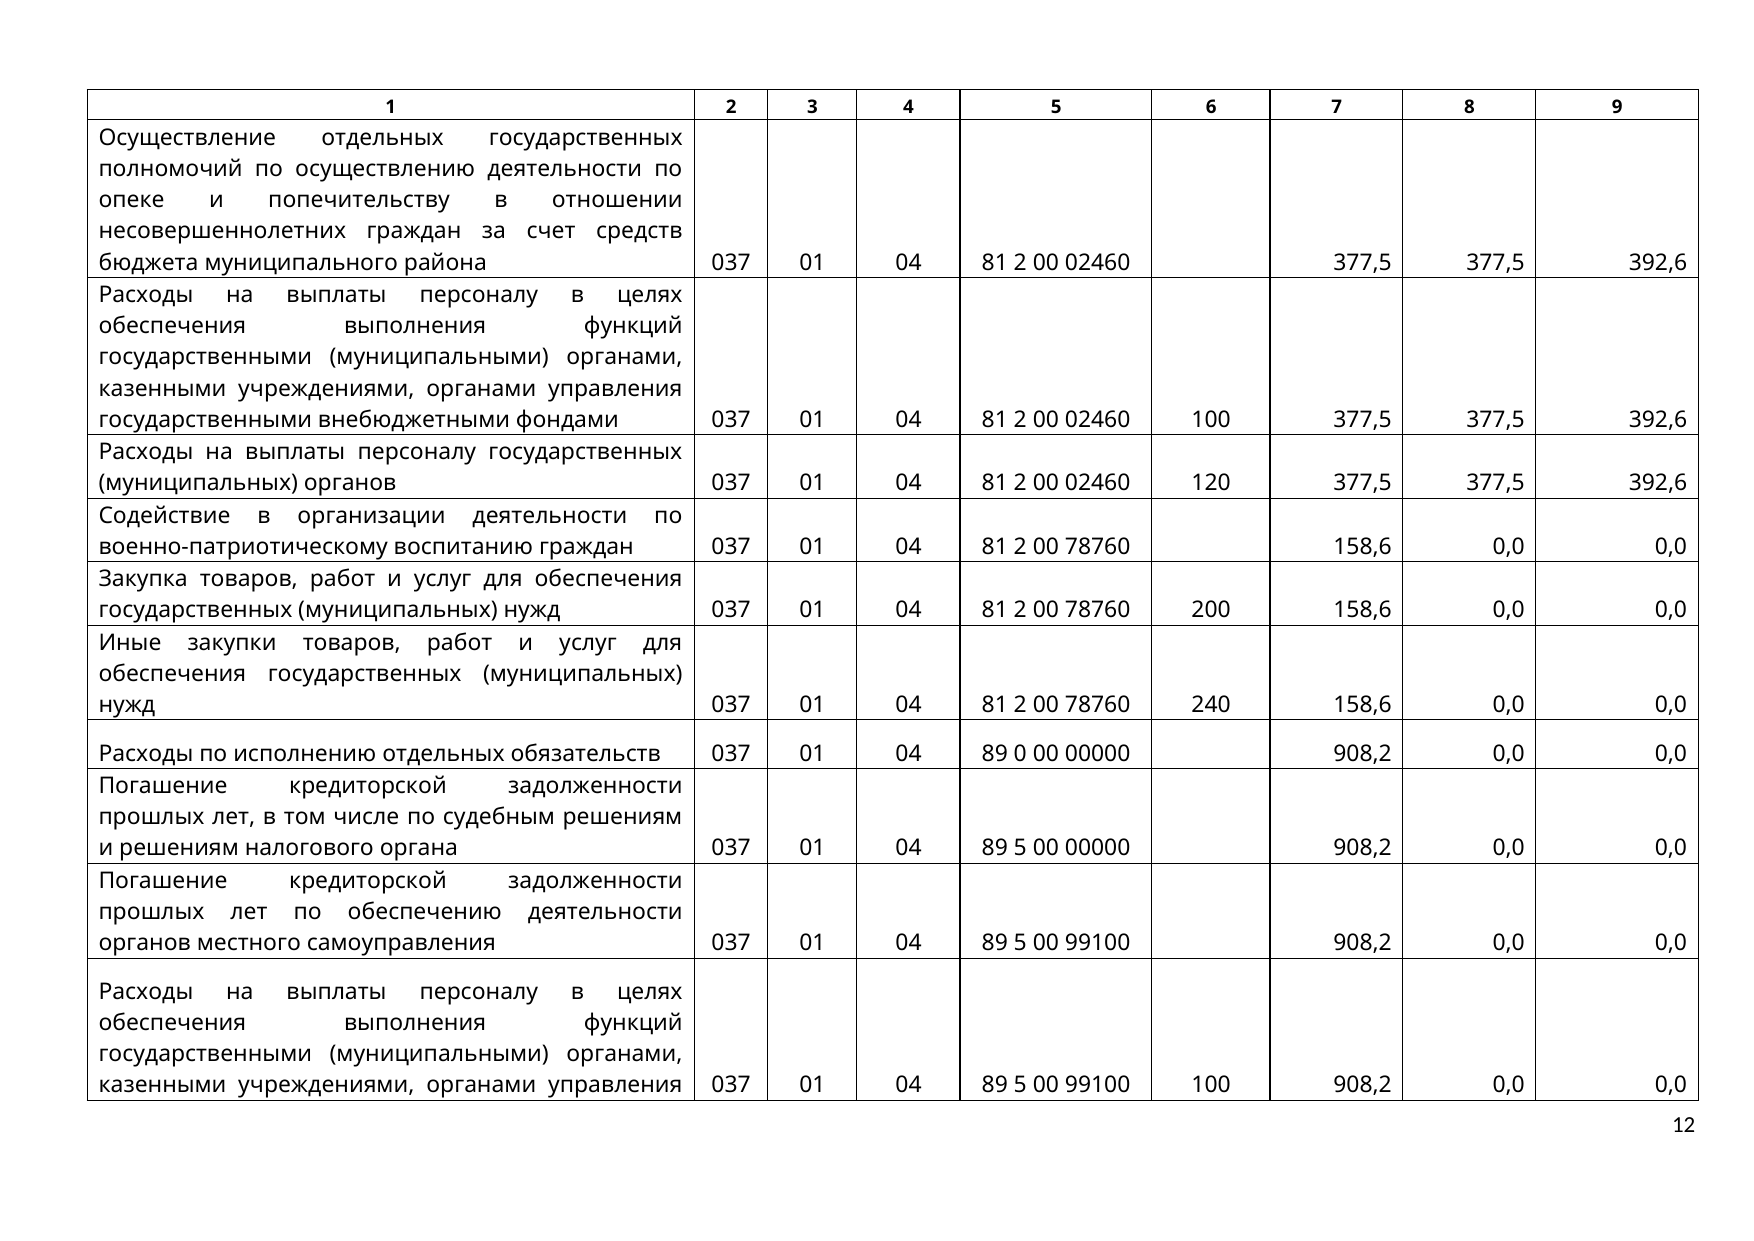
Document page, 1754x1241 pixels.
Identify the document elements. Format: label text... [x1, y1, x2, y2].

table_cell 01 [768, 769, 856, 863]
table_cell 0,0 [1403, 562, 1535, 624]
table_cell 0,0 [1403, 769, 1535, 863]
table_cell 01 [768, 720, 856, 768]
table_cell 392,6 [1536, 435, 1698, 497]
table_cell Содействие в организации деятельности по военно-патриотическому воспитанию граждан [88, 499, 694, 561]
table_cell 0,0 [1403, 626, 1535, 719]
table_cell 037 [695, 278, 767, 434]
table_cell 89 0 00 00000 [961, 720, 1151, 768]
table_cell 377,5 [1403, 278, 1535, 434]
table_cell 01 [768, 435, 856, 497]
table_cell 0,0 [1403, 499, 1535, 561]
table_cell 04 [857, 435, 959, 497]
table_cell 392,6 [1536, 120, 1698, 277]
table_cell 240 [1152, 626, 1269, 719]
table_cell 377,5 [1403, 120, 1535, 277]
table_cell 037 [695, 720, 767, 768]
table_cell 89 5 00 00000 [961, 769, 1151, 863]
table_header 6 [1152, 90, 1269, 119]
table_cell 81 2 00 02460 [961, 120, 1151, 277]
table_header 1 [88, 90, 694, 119]
table_cell 0,0 [1403, 864, 1535, 957]
table_cell 0,0 [1403, 959, 1535, 1099]
table_cell 377,5 [1271, 278, 1402, 434]
table_cell 100 [1152, 278, 1269, 434]
table_cell 158,6 [1271, 499, 1402, 561]
table_header 8 [1403, 90, 1535, 119]
table_cell 037 [695, 626, 767, 719]
table_cell Закупка товаров, работ и услуг для обеспечения государственных (муниципальных) нужд [88, 562, 694, 624]
table_cell 377,5 [1403, 435, 1535, 497]
table_cell 200 [1152, 562, 1269, 624]
table_cell 0,0 [1536, 720, 1698, 768]
table_cell 04 [857, 626, 959, 719]
table_header 4 [857, 90, 959, 119]
table_cell 037 [695, 769, 767, 863]
table_cell 01 [768, 120, 856, 277]
table_cell 81 2 00 02460 [961, 435, 1151, 497]
table_cell 037 [695, 499, 767, 561]
table_cell 377,5 [1271, 435, 1402, 497]
table_cell 037 [695, 959, 767, 1099]
table_cell 04 [857, 278, 959, 434]
table_cell 04 [857, 769, 959, 863]
table_cell [1152, 769, 1269, 863]
table_cell 01 [768, 278, 856, 434]
table_cell [1152, 120, 1269, 277]
table_cell 908,2 [1271, 769, 1402, 863]
table_header 7 [1271, 90, 1402, 119]
table_cell 0,0 [1536, 562, 1698, 624]
table_cell Погашение кредиторской задолженности прошлых лет по обеспечению деятельности органов местного самоуправления [88, 864, 694, 957]
table_cell 158,6 [1271, 562, 1402, 624]
table_cell [1152, 720, 1269, 768]
table_cell 100 [1152, 959, 1269, 1099]
table_cell 120 [1152, 435, 1269, 497]
table_header 2 [695, 90, 767, 119]
table_cell 908,2 [1271, 959, 1402, 1099]
table_cell 037 [695, 562, 767, 624]
table_cell Иные закупки товаров, работ и услуг для обеспечения государственных (муниципальных) нужд [88, 626, 694, 719]
table_cell 0,0 [1536, 626, 1698, 719]
table_header 9 [1536, 90, 1698, 119]
table_cell 0,0 [1403, 720, 1535, 768]
table_cell Расходы на выплаты персоналу государственных (муниципальных) органов [88, 435, 694, 497]
table_cell 81 2 00 78760 [961, 562, 1151, 624]
table_cell 908,2 [1271, 720, 1402, 768]
table_cell 89 5 00 99100 [961, 864, 1151, 957]
table_cell 037 [695, 864, 767, 957]
table_header 5 [961, 90, 1151, 119]
table_cell 04 [857, 120, 959, 277]
table_cell 0,0 [1536, 499, 1698, 561]
table_cell 0,0 [1536, 959, 1698, 1099]
table_cell 89 5 00 99100 [961, 959, 1151, 1099]
table_cell 04 [857, 499, 959, 561]
table_cell 81 2 00 02460 [961, 278, 1151, 434]
table_cell 158,6 [1271, 626, 1402, 719]
table_cell 04 [857, 959, 959, 1099]
table_cell [1152, 499, 1269, 561]
table_cell 04 [857, 562, 959, 624]
table_cell [1152, 864, 1269, 957]
table_cell 908,2 [1271, 864, 1402, 957]
table_cell 01 [768, 959, 856, 1099]
table_cell 392,6 [1536, 278, 1698, 434]
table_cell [88, 959, 694, 1099]
table_cell 0,0 [1536, 864, 1698, 957]
table_cell 037 [695, 435, 767, 497]
table_header 3 [768, 90, 856, 119]
table_cell 01 [768, 864, 856, 957]
table_cell Осуществление отдельных государственных полномочий по осуществлению деятельности по опеке и попечительству в отношении несовершеннолетних граждан за счет средств бюджета муниципального района [88, 120, 694, 277]
table_cell 037 [695, 120, 767, 277]
table_cell 04 [857, 720, 959, 768]
table_cell Погашение кредиторской задолженности прошлых лет, в том числе по судебным решениям и решениям налогового органа [88, 769, 694, 863]
table_cell 81 2 00 78760 [961, 626, 1151, 719]
table_cell 04 [857, 864, 959, 957]
table_cell 377,5 [1271, 120, 1402, 277]
table_cell 01 [768, 562, 856, 624]
table_cell Расходы по исполнению отдельных обязательств [88, 720, 694, 768]
table_cell 01 [768, 626, 856, 719]
table_cell 0,0 [1536, 769, 1698, 863]
table_cell 81 2 00 78760 [961, 499, 1151, 561]
table_cell 01 [768, 499, 856, 561]
